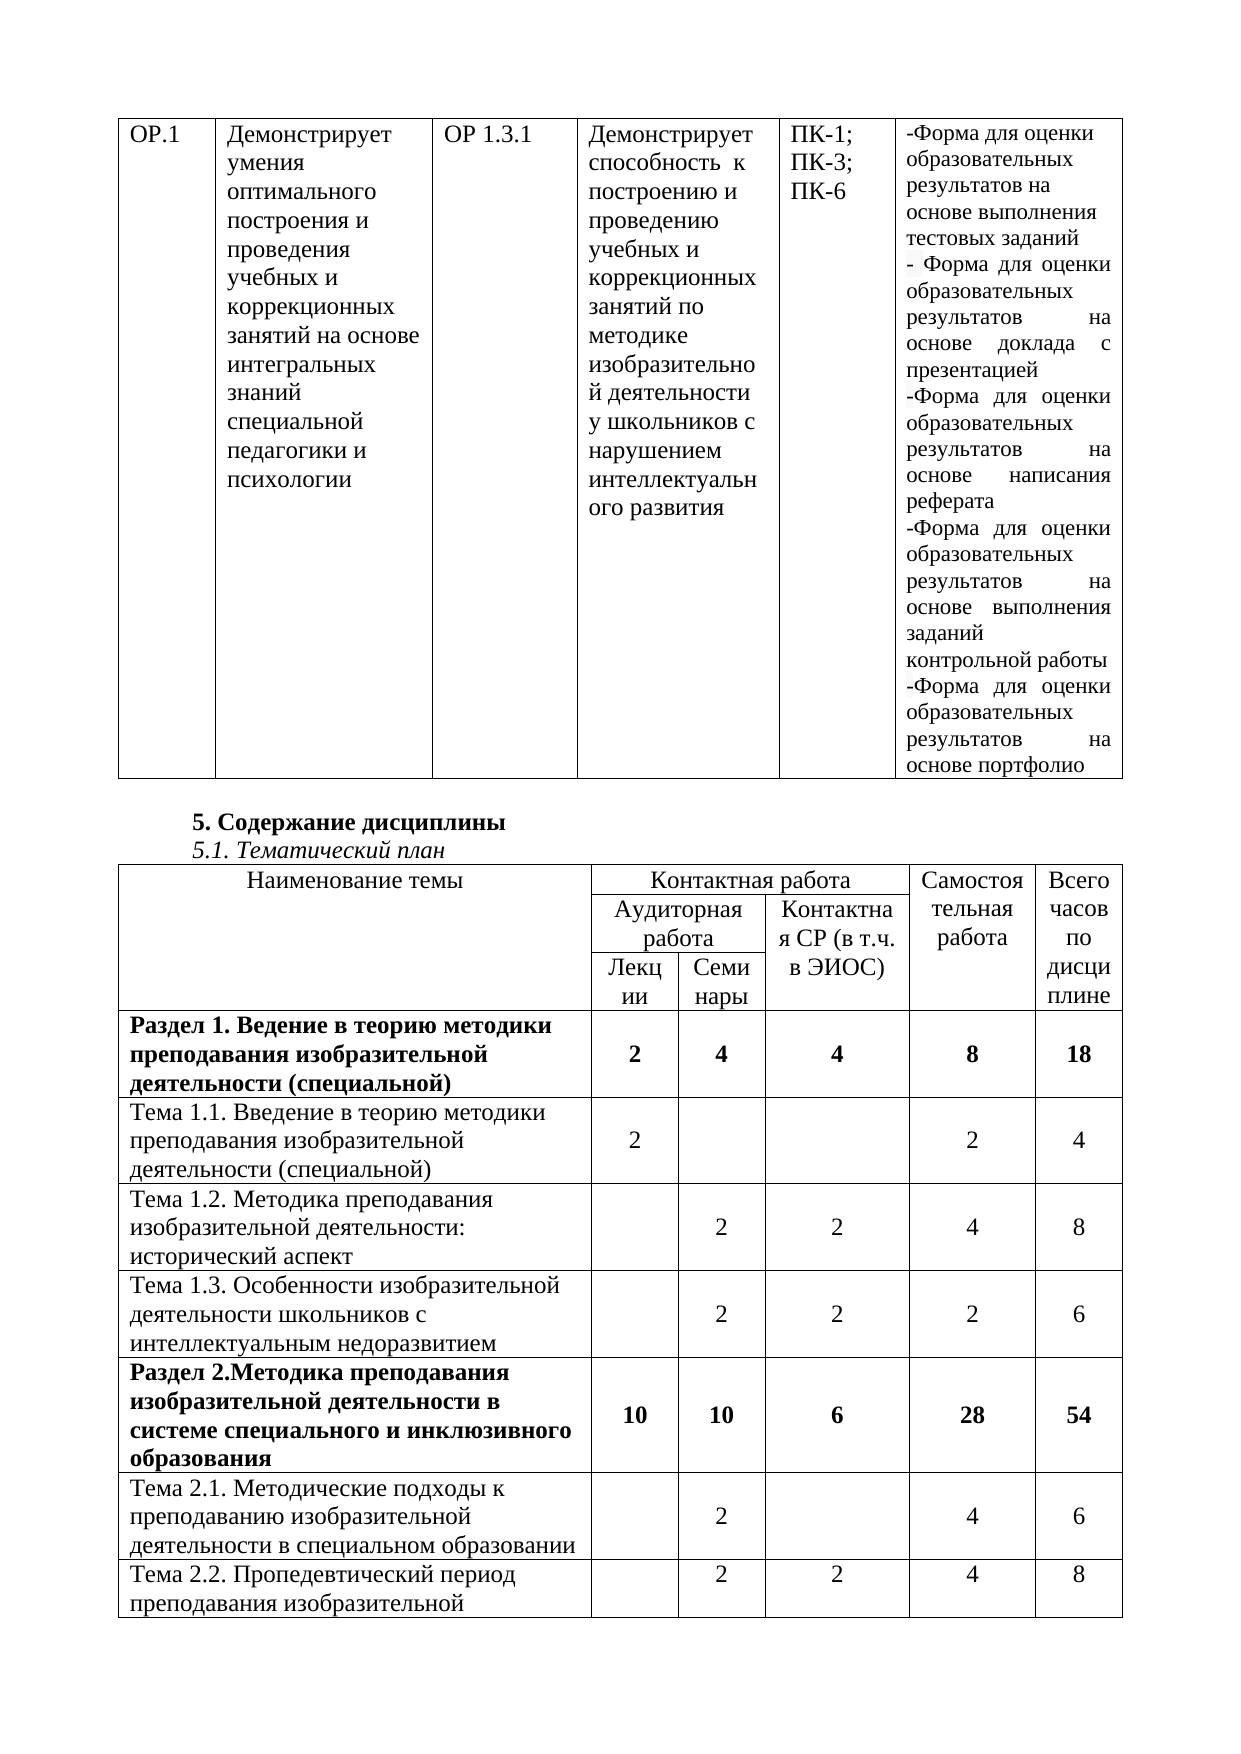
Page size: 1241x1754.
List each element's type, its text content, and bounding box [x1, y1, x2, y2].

table_cell Раздел 2.Методика преподавания изобразительной деятельности в системе специального и инклюзивного образования [119, 1358, 591, 1472]
table_cell Демонстрирует умения оптимального построения и проведения учебных и коррекционных занятий на основе интегральных знаний специальной педагогики и психологии [216, 119, 432, 777]
table_cell 6 [766, 1358, 909, 1472]
table_cell 6 [1036, 1473, 1122, 1559]
table_cell 2 [592, 1011, 678, 1096]
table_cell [119, 1560, 591, 1617]
table_cell ОР 1.3.1 [433, 119, 577, 777]
table_cell 4 [910, 1560, 1035, 1617]
text 5.1. Тематический план [118, 836, 1122, 864]
table_cell 2 [679, 1560, 765, 1617]
table_cell [766, 1473, 909, 1559]
table_cell 2 [679, 1271, 765, 1357]
text 5. Содержание дисциплины [118, 807, 1122, 836]
table_cell Тема 1.2. Методика преподавания изобразительной деятельности: исторический аспект [119, 1184, 591, 1270]
table_cell 4 [1036, 1098, 1122, 1183]
table_cell 2 [910, 1098, 1035, 1183]
table_cell 2 [766, 1560, 909, 1617]
table_cell Тема 2.1. Методические подходы к преподаванию изобразительной деятельности в специальном образовании [119, 1473, 591, 1559]
table_cell 18 [1036, 1011, 1122, 1096]
table_cell 2 [679, 1184, 765, 1270]
table_cell 2 [766, 1184, 909, 1270]
table_cell 8 [1036, 1560, 1122, 1617]
table_cell -Форма для оценки образовательных результатов на основе выполнения тестовых заданий - Форма для оценки образовательных результатов на основе доклада с презентацией -Форма для оценки образовательных результатов на основе написания реферата -Форма для оценки образовательных результатов на основе выполнения заданий контрольной работы -Форма для оценки образовательных результатов на основе портфолио [896, 119, 1122, 777]
table_cell 8 [910, 1011, 1035, 1096]
table_cell Тема 1.3. Особенности изобразительной деятельности школьников с интеллектуальным недоразвитием [119, 1271, 591, 1357]
table_cell ПК-1; ПК-3; ПК-6 [780, 119, 895, 777]
table_cell [592, 1271, 678, 1357]
table_header Контактная работа [592, 865, 909, 893]
table_cell 4 [910, 1473, 1035, 1559]
table_cell 4 [766, 1011, 909, 1096]
table_cell [766, 1098, 909, 1183]
table_cell Аудиторная работа [592, 895, 765, 952]
table_cell Лекции [592, 953, 678, 1009]
table_cell Тема 1.1. Введение в теорию методики преподавания изобразительной деятельности (специальной) [119, 1098, 591, 1183]
table_cell 4 [910, 1184, 1035, 1270]
table_cell 2 [592, 1098, 678, 1183]
table_cell 10 [679, 1358, 765, 1472]
table_header Самостоятельная работа [910, 865, 1035, 1009]
table_cell 4 [679, 1011, 765, 1096]
table_header Всего часов по дисциплине [1036, 865, 1122, 1009]
table_cell [679, 1098, 765, 1183]
table_cell 10 [592, 1358, 678, 1472]
table_cell Раздел 1. Ведение в теорию методики преподавания изобразительной деятельности (специальной) [119, 1011, 591, 1096]
table_cell Семинары [679, 953, 765, 1009]
table_cell 2 [910, 1271, 1035, 1357]
table_cell 8 [1036, 1184, 1122, 1270]
table_cell 6 [1036, 1271, 1122, 1357]
table_cell 2 [679, 1473, 765, 1559]
table_cell [592, 1560, 678, 1617]
table_cell Контактная СР (в т.ч. в ЭИОС) [766, 895, 909, 1009]
table_cell ОР.1 [119, 119, 215, 777]
table_cell Демонстрирует способность к построению и проведению учебных и коррекционных занятий по методике изобразительной деятельности у школьников с нарушением интеллектуального развития [578, 119, 779, 777]
table_cell [592, 1184, 678, 1270]
table_header Наименование темы [119, 865, 591, 1009]
table_cell [592, 1473, 678, 1559]
table_cell 2 [766, 1271, 909, 1357]
table_cell 28 [910, 1358, 1035, 1472]
table_cell 54 [1036, 1358, 1122, 1472]
